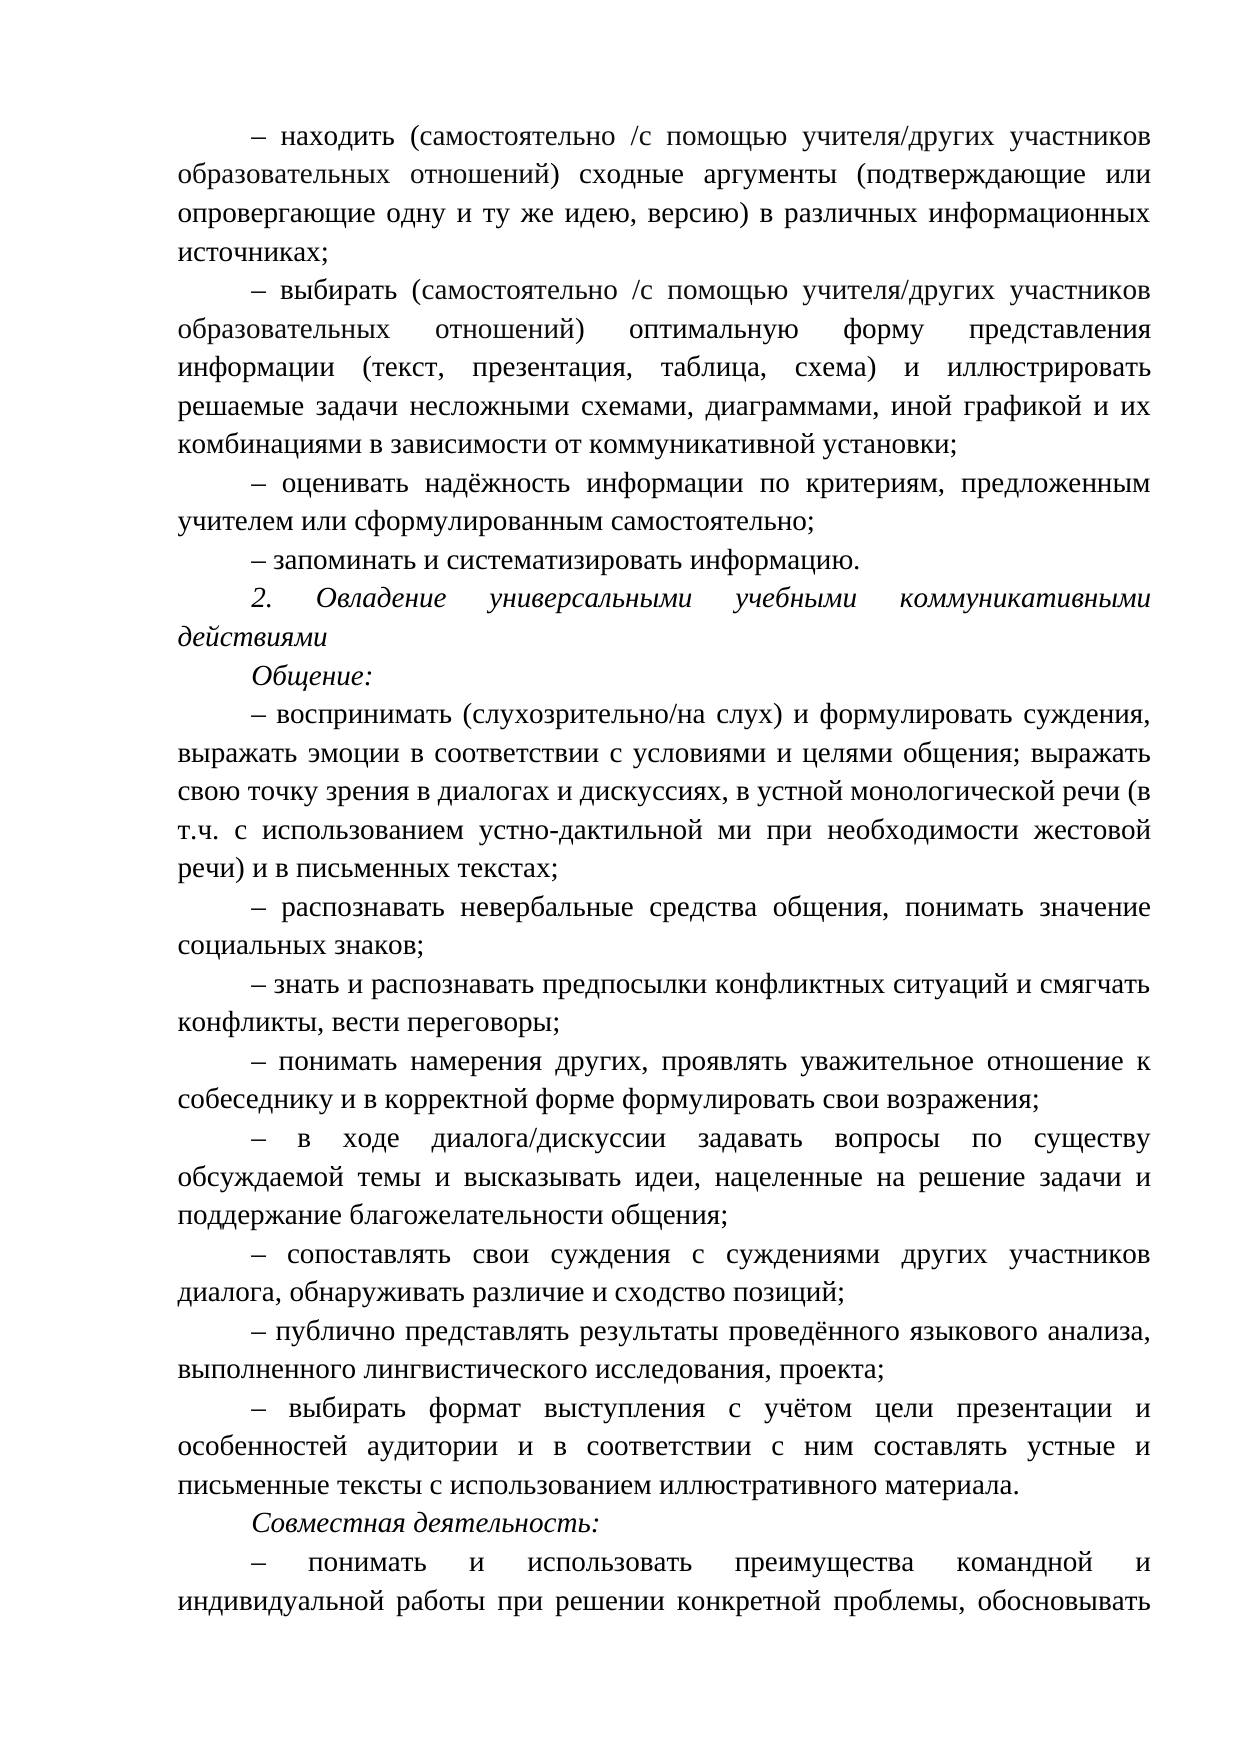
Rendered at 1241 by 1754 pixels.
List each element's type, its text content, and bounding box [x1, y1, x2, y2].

text – оценивать надёжность информации по критериям, предложенным учителем или сформулированным самостоятельно; [177, 465, 1152, 537]
text Совместная деятельность: [177, 1506, 1152, 1539]
text – распознавать невербальные средства общения, понимать значение социальных знаков; [177, 889, 1152, 961]
text – сопоставлять свои суждения с суждениями других участников диалога, обнаруживать различие и сходство позиций; [177, 1236, 1152, 1308]
text – запоминать и систематизировать информацию. [177, 542, 1152, 576]
text – находить (самостоятельно /с помощью учителя/других участников образовательных отношений) сходные аргументы (подтверждающие или опровергающие одну и ту же идею, версию) в различных информационных источниках; [177, 118, 1152, 267]
text – публично представлять результаты проведённого языкового анализа, выполненного лингвистического исследования, проекта; [177, 1313, 1152, 1385]
text – воспринимать (слухозрительно/на слух) и формулировать суждения, выражать эмоции в соответствии с условиями и целями общения; выражать свою точку зрения в диалогах и дискуссиях, в устной монологической речи (в т.ч. с использованием устно-дактильной ми при необходимости жестовой речи) и в письменных текстах; [177, 696, 1152, 884]
text – в ходе диалога/дискуссии задавать вопросы по существу обсуждаемой темы и высказывать идеи, нацеленные на решение задачи и поддержание благожелательности общения; [177, 1120, 1152, 1231]
text Общение: [177, 658, 1152, 691]
text – выбирать (самостоятельно /с помощью учителя/других участников образовательных отношений) оптимальную форму представления информации (текст, презентация, таблица, схема) и иллюстрировать решаемые задачи несложными схемами, диаграммами, иной графикой и их комбинациями в зависимости от коммуникативной установки; [177, 272, 1152, 460]
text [177, 1544, 1152, 1616]
text 2. Овладение универсальными учебными коммуникативными действиями [177, 581, 1152, 653]
text – знать и распознавать предпосылки конфликтных ситуаций и смягчать конфликты, вести переговоры; [177, 966, 1152, 1038]
text – выбирать формат выступления с учётом цели презентации и особенностей аудитории и в соответствии с ним составлять устные и письменные тексты с использованием иллюстративного материала. [177, 1390, 1152, 1501]
text – понимать намерения других, проявлять уважительное отношение к собеседнику и в корректной форме формулировать свои возражения; [177, 1043, 1152, 1115]
